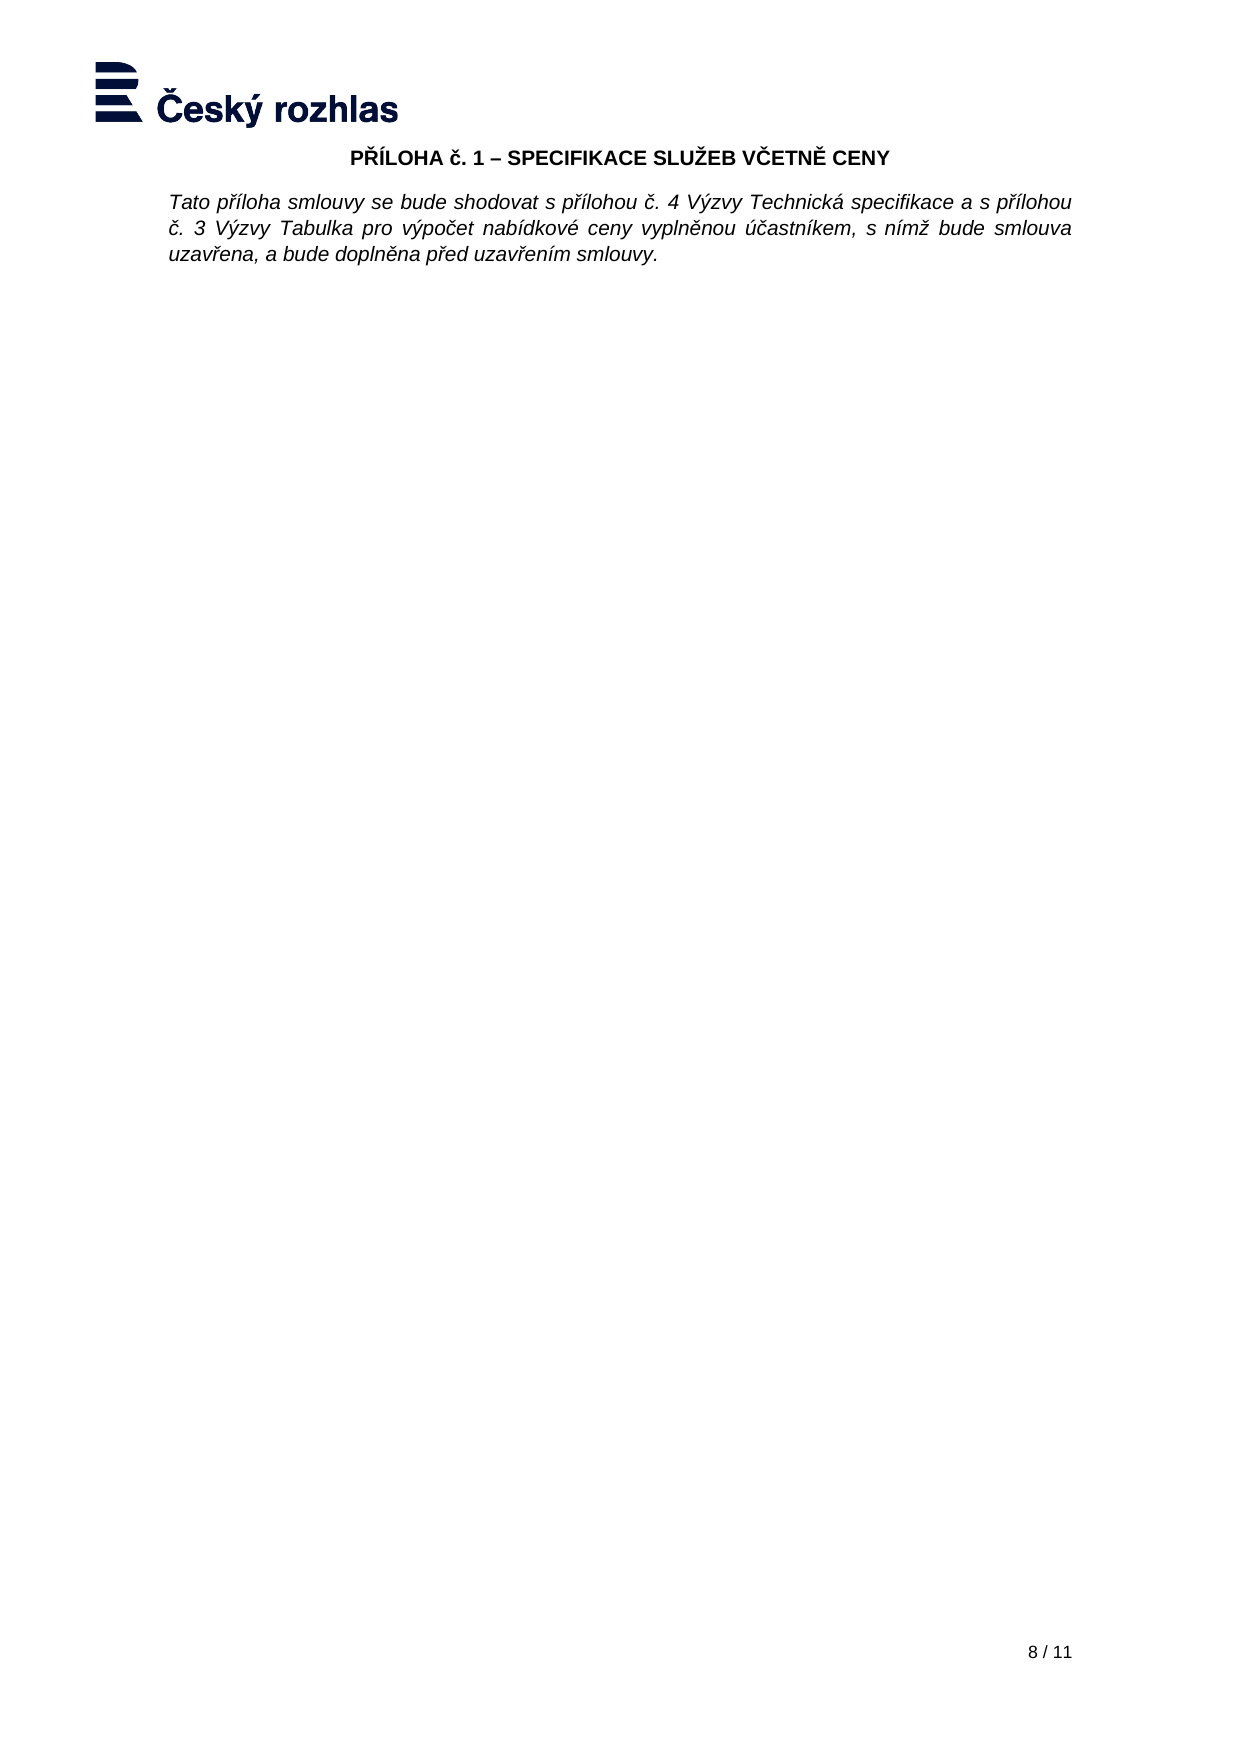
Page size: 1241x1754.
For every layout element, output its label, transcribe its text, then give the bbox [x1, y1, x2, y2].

text Tato příloha smlouvy se bude shodovat s přílohou č. 4 Výzvy Technická specifikace a s přílohou č. 3 Výzvy Tabulka pro výpočet nabídkové ceny vyplněnou účastníkem, s nímž bude smlouva uzavřena, a bude doplněna před uzavřením smlouvy. [168, 188, 1072, 267]
picture [95, 62, 398, 128]
text PŘÍLOHA č. 1 – SPECIFIKACE SLUŽEB VČETNĚ CENY [168, 146, 1072, 170]
